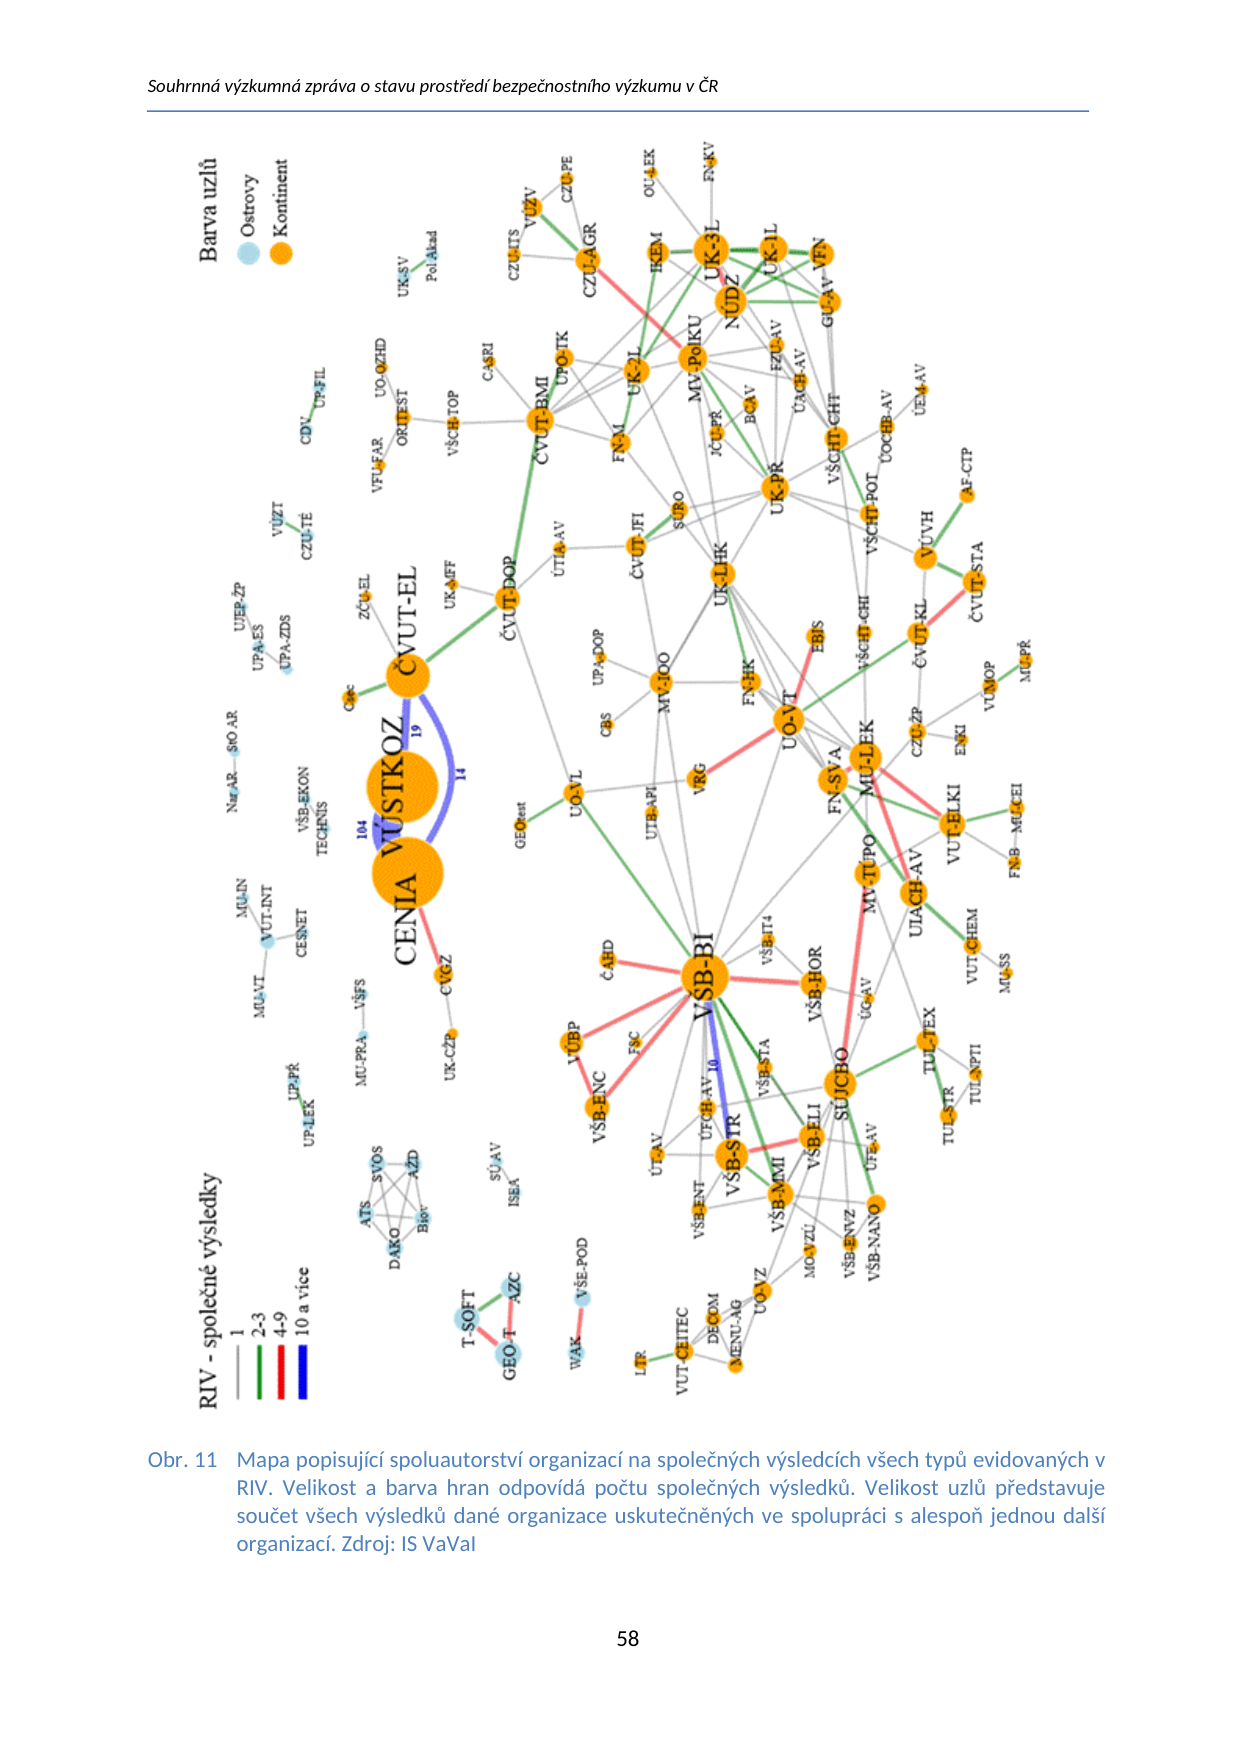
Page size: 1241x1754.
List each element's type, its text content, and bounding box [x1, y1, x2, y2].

text Obr. 11 Mapa popisující spoluautorství organizací na společných výsledcích všech typů evidovaných v RIV. Velikost a barva hran odpovídá počtu společných výsledků. Velikost uzlů představuje součet všech výsledků dané organizace uskutečněných ve spolupráci s alespoň jednou další organizací. Zdroj: IS VaVaI [148, 1445, 1107, 1557]
picture [194, 119, 1061, 1420]
